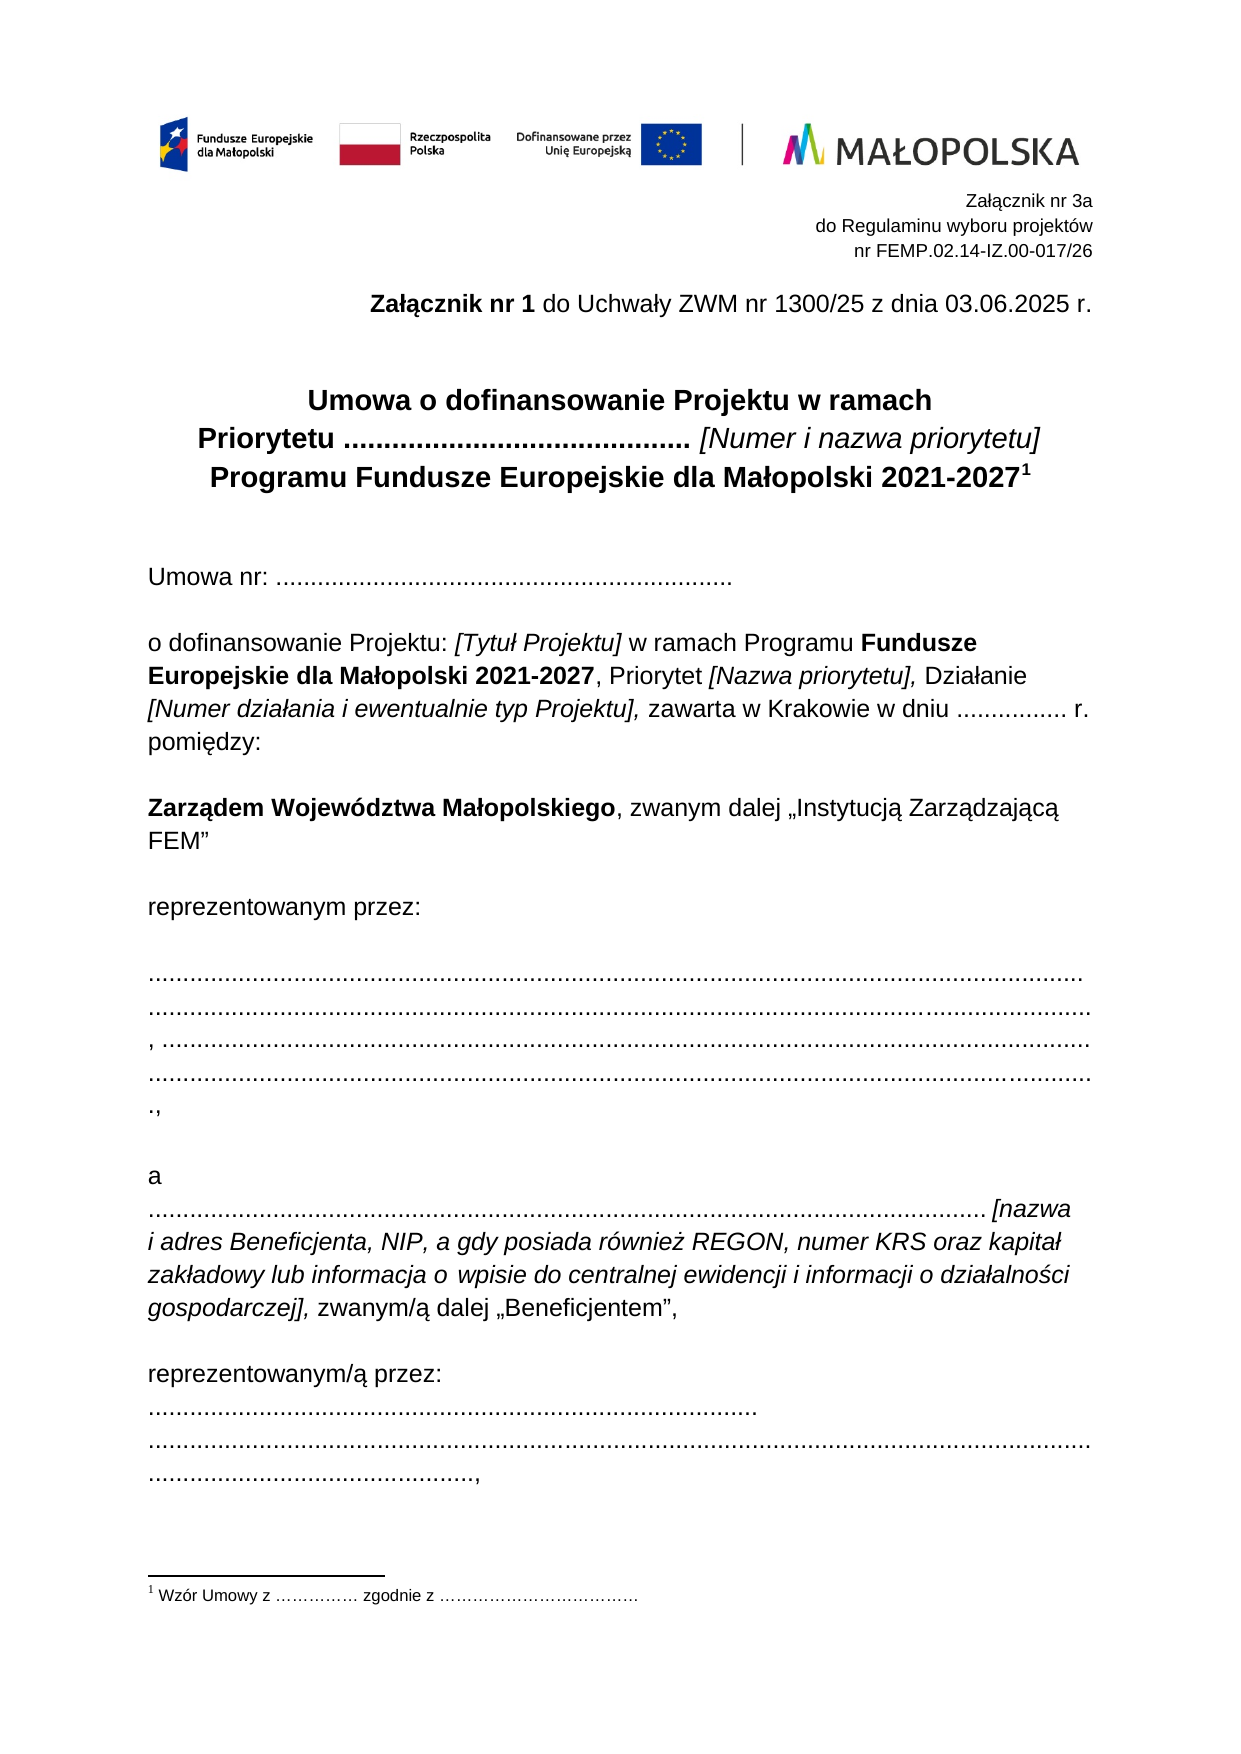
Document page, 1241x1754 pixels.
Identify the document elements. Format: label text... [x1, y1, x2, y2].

text Umowa o dofinansowanie Projektu w ramach Priorytetu ........................................... [Numer i nazwa priorytetu] Programu Fundusze Europejskie dla Małopolski 2021-2027 [148, 383, 1093, 494]
text o dofinansowanie Projektu: [Tytuł Projektu] w ramach Programu Fundusze Europejskie dla Małopolski 2021-2027, Priorytet [Nazwa priorytetu], Działanie [Numer działania i ewentualnie typ Projektu], zawarta w Krakowie w dniu ................ r. pomiędzy: [148, 628, 1093, 756]
text ..............................................................................................................................................................................................................................................................................., ..............................................................................................................................................................................................................................................................................., [148, 958, 1093, 1119]
text reprezentowanym/ą przez: [148, 1359, 1093, 1388]
text do Regulaminu wyboru projektów nr FEMP.02.14-IZ.00-017/26 [221, 215, 1093, 261]
text Załącznik nr 3a [221, 190, 1093, 212]
text ......................................................................................................................... [nazwa i adres Beneficjenta, NIP, a gdy posiada również REGON, numer KRS oraz kapitał zakładowy lub informacja o wpisie do centralnej ewidencji i informacji o działalności gospodarczej], zwanym/ą dalej „Beneficjentem”, [148, 1194, 1093, 1322]
text a [148, 1161, 1093, 1190]
title Załącznik nr 1 do Uchwały ZWM nr 1300/25 z dnia 03.06.2025 r. [148, 289, 1093, 318]
picture [147, 103, 1093, 185]
text Zarządem Województwa Małopolskiego, zwanym dalej „Instytucją Zarządzającą FEM” [148, 793, 1093, 855]
subtitle Umowa nr: .................................................................. [148, 562, 1093, 591]
text ..............................................................................................................................................................................................................................................................................., [148, 1392, 1093, 1487]
text reprezentowanym przez: [148, 892, 1093, 921]
